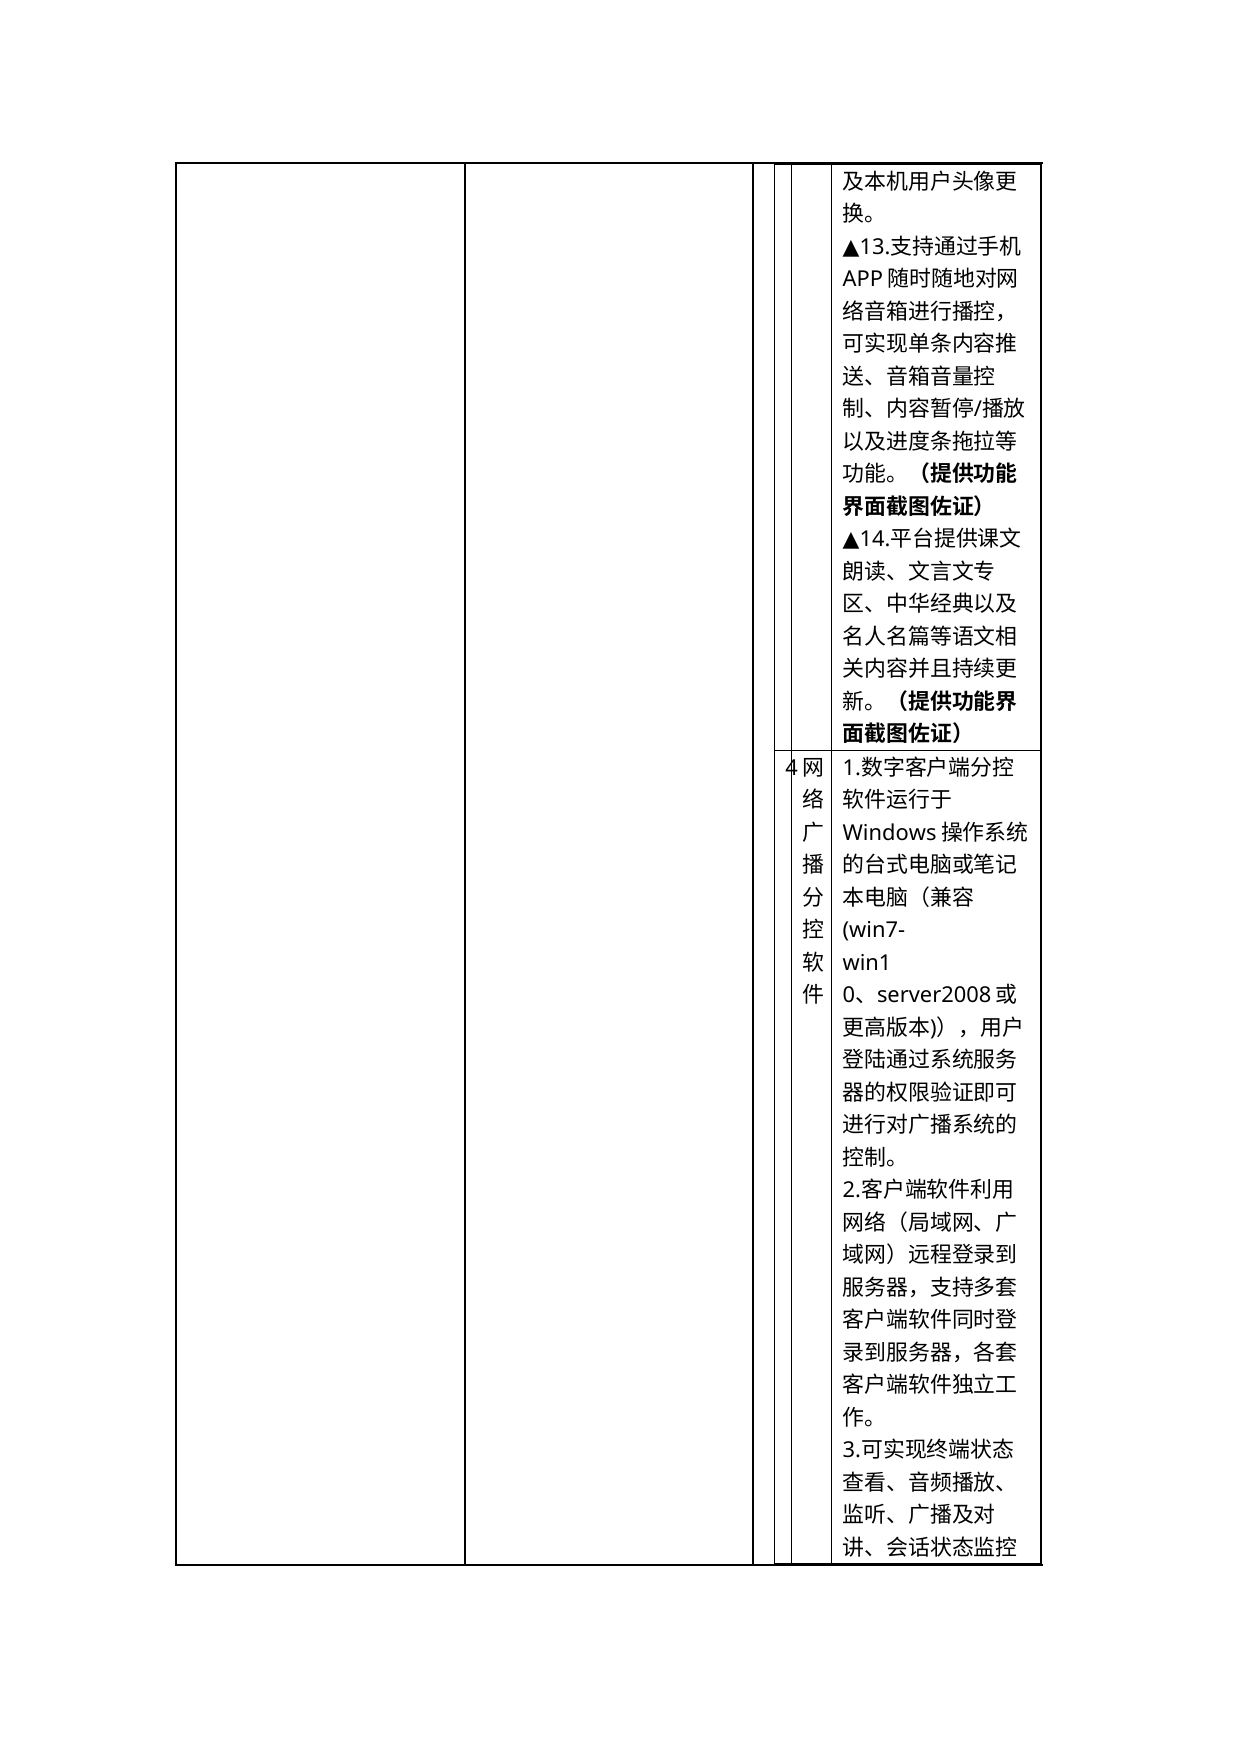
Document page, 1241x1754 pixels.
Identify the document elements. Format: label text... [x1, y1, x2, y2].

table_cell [775, 165, 791, 750]
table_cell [754, 164, 774, 1564]
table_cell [775, 751, 791, 1563]
table_cell [466, 164, 752, 1564]
table_cell 1 [177, 164, 464, 1564]
